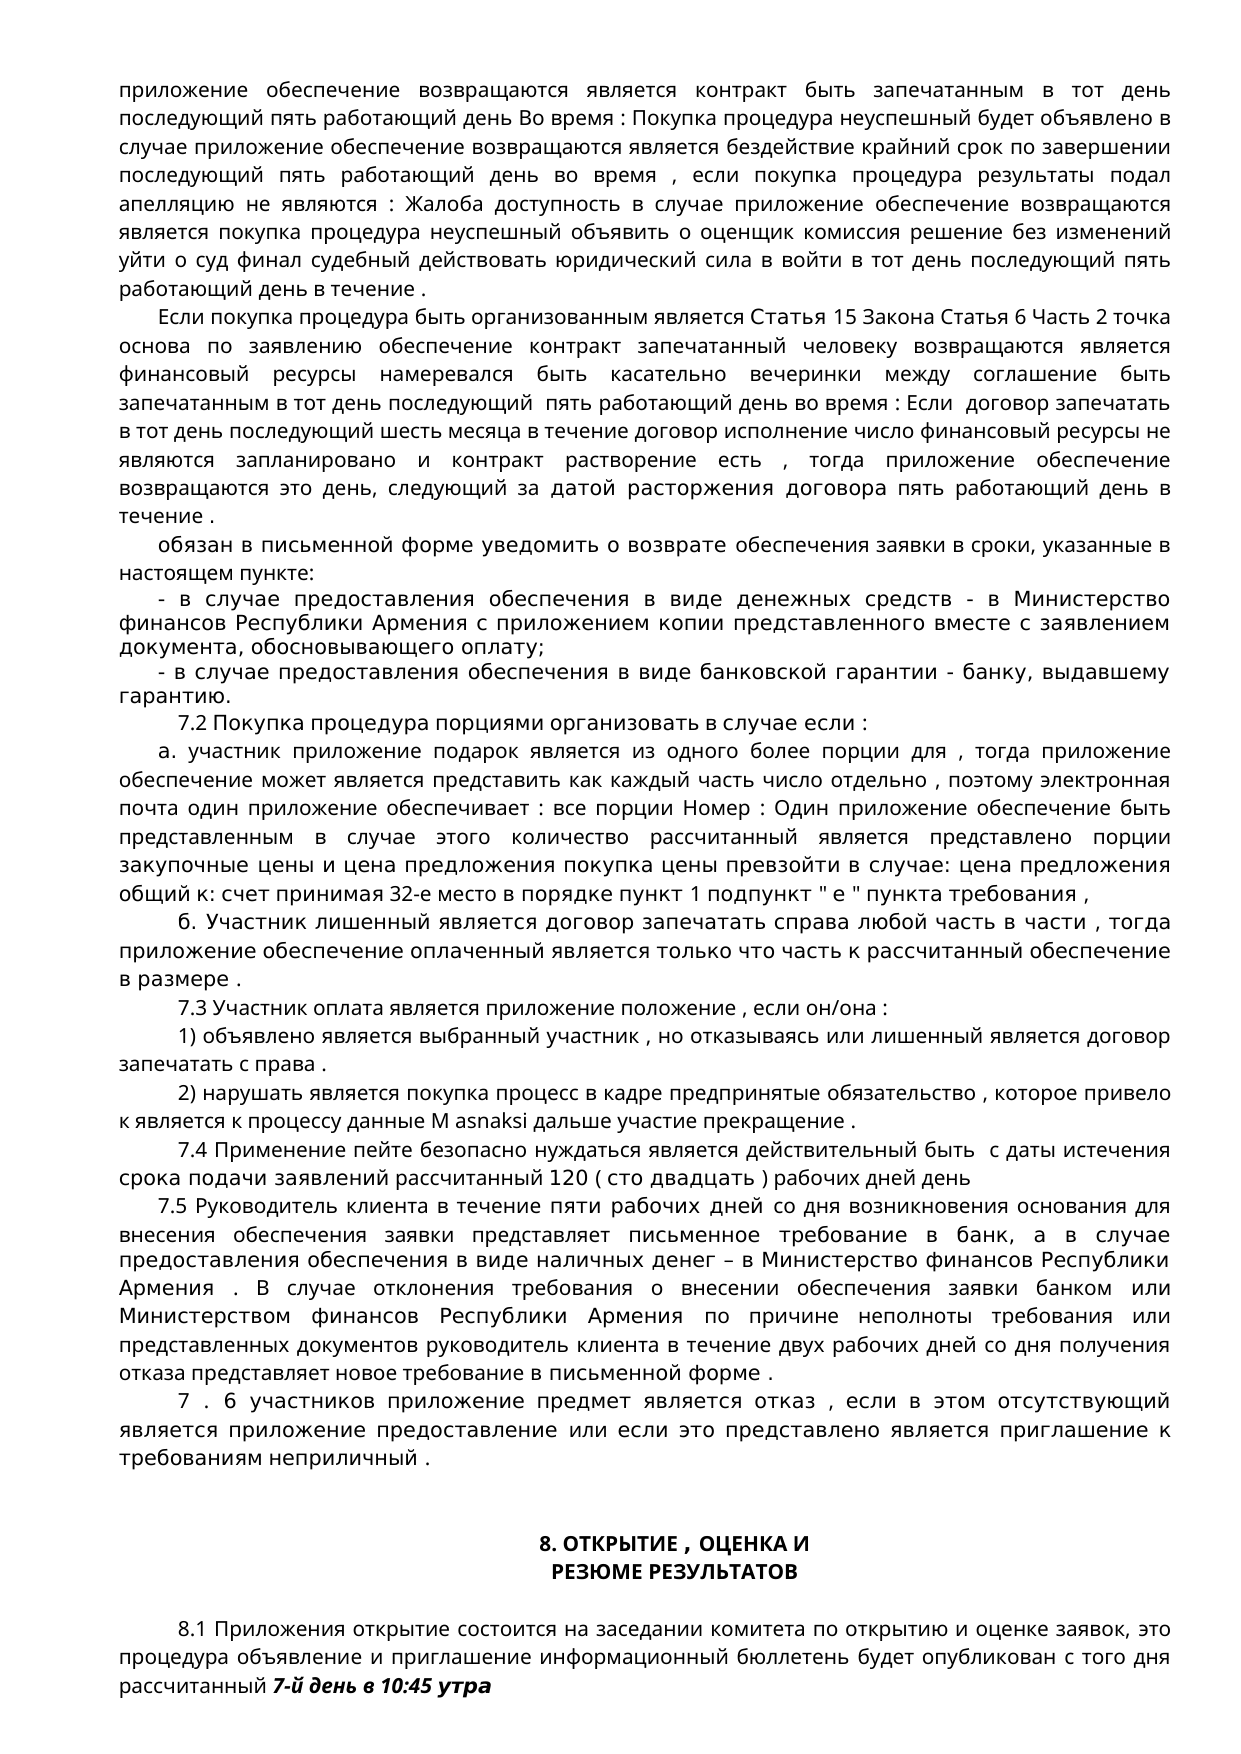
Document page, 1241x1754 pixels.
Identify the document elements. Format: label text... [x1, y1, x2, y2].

text а. участник приложение подарок является из одного более порции для , тогда приложение обеспечение может является представить как каждый часть число отдельно , поэтому электронная почта один приложение обеспечивает : все порции Номер : Один приложение обеспечение быть представленным в случае этого количество рассчитанный является представлено порции закупочные цены и цена предложения покупка цены превзойти в случае: цена предложения общий к: счет принимая 32-е место в порядке пункт 1 подпункт " е " пункта требования , [118, 737, 1171, 907]
text 2) нарушать является покупка процесс в кадре предпринятые обязательство , которое привело к является к процессу данные M asnaksi дальше участие прекращение . [118, 1078, 1171, 1135]
text 7.4 Применение пейте безопасно нуждаться является действительный быть с даты истечения срока подачи заявлений рассчитанный 120 ( сто двадцать ) рабочих дней день [118, 1135, 1171, 1192]
text 7.3 Участник оплата является приложение положение , если он/она : [118, 993, 1171, 1021]
text обязан в письменной форме уведомить о возврате обеспечения заявки в сроки, указанные в настоящем пункте: [118, 530, 1171, 587]
text б. Участник лишенный является договор запечатать справа любой часть в части , тогда приложение обеспечение оплаченный является только что часть к рассчитанный обеспечение в размере . [118, 907, 1171, 993]
text 8.1 Приложения открытие состоится на заседании комитета по открытию и оценке заявок, это процедура объявление и приглашение информационный бюллетень будет опубликован с того дня рассчитанный 7-й день в 10:45 утра [118, 1614, 1171, 1699]
text - в случае предоставления обеспечения в виде денежных средств - в Министерство финансов Республики Армения с приложением копии представленного вместе с заявлением документа, обосновывающего оплату; [118, 587, 1171, 660]
text Если покупка процедура быть организованным является Статья 15 Закона​ Статья 6 Часть 2 точка основа по заявлению​ обеспечение контракт запечатанный человеку возвращаются является финансовый ресурсы намеревался быть касательно вечеринки между соглашение быть запечатанным в тот день последующий пять работающий день во время : Если договор запечатать в тот день последующий шесть месяца в течение договор исполнение число финансовый ресурсы не являются запланировано и контракт растворение есть , тогда приложение обеспечение возвращаются это день, следующий за датой расторжения договора пять работающий день в течение . [118, 302, 1171, 530]
text 1) объявлено является выбранный участник , но отказываясь или лишенный является договор запечатать с права . [118, 1021, 1171, 1078]
text 7.2 Покупка процедура порциями организовать в случае если : [118, 708, 1171, 737]
text 7.5 Руководитель клиента в течение пяти рабочих дней со дня возникновения основания для внесения обеспечения заявки представляет письменное требование в банк, а в случае предоставления обеспечения в виде наличных денег – в Министерство финансов Республики Армения . В случае отклонения требования о внесении обеспечения заявки банком или Министерством финансов Республики Армения по причине неполноты требования или представленных документов руководитель клиента в течение двух рабочих дней со дня получения отказа представляет новое требование в письменной форме . [118, 1192, 1171, 1387]
text 8. ОТКРЫТИЕ , ОЦЕНКА И [118, 1529, 1171, 1557]
text - в случае предоставления обеспечения в виде банковской гарантии - банку, выдавшему гарантию. [118, 660, 1171, 708]
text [118, 75, 1171, 302]
text РЕЗЮМЕ РЕЗУЛЬТАТОВ [118, 1557, 1171, 1586]
text 7 ․ 6 участников приложение предмет является отказ , если в этом отсутствующий является приложение предоставление или​ если это представлено является приглашение к требованиям неприличный . [118, 1387, 1171, 1472]
